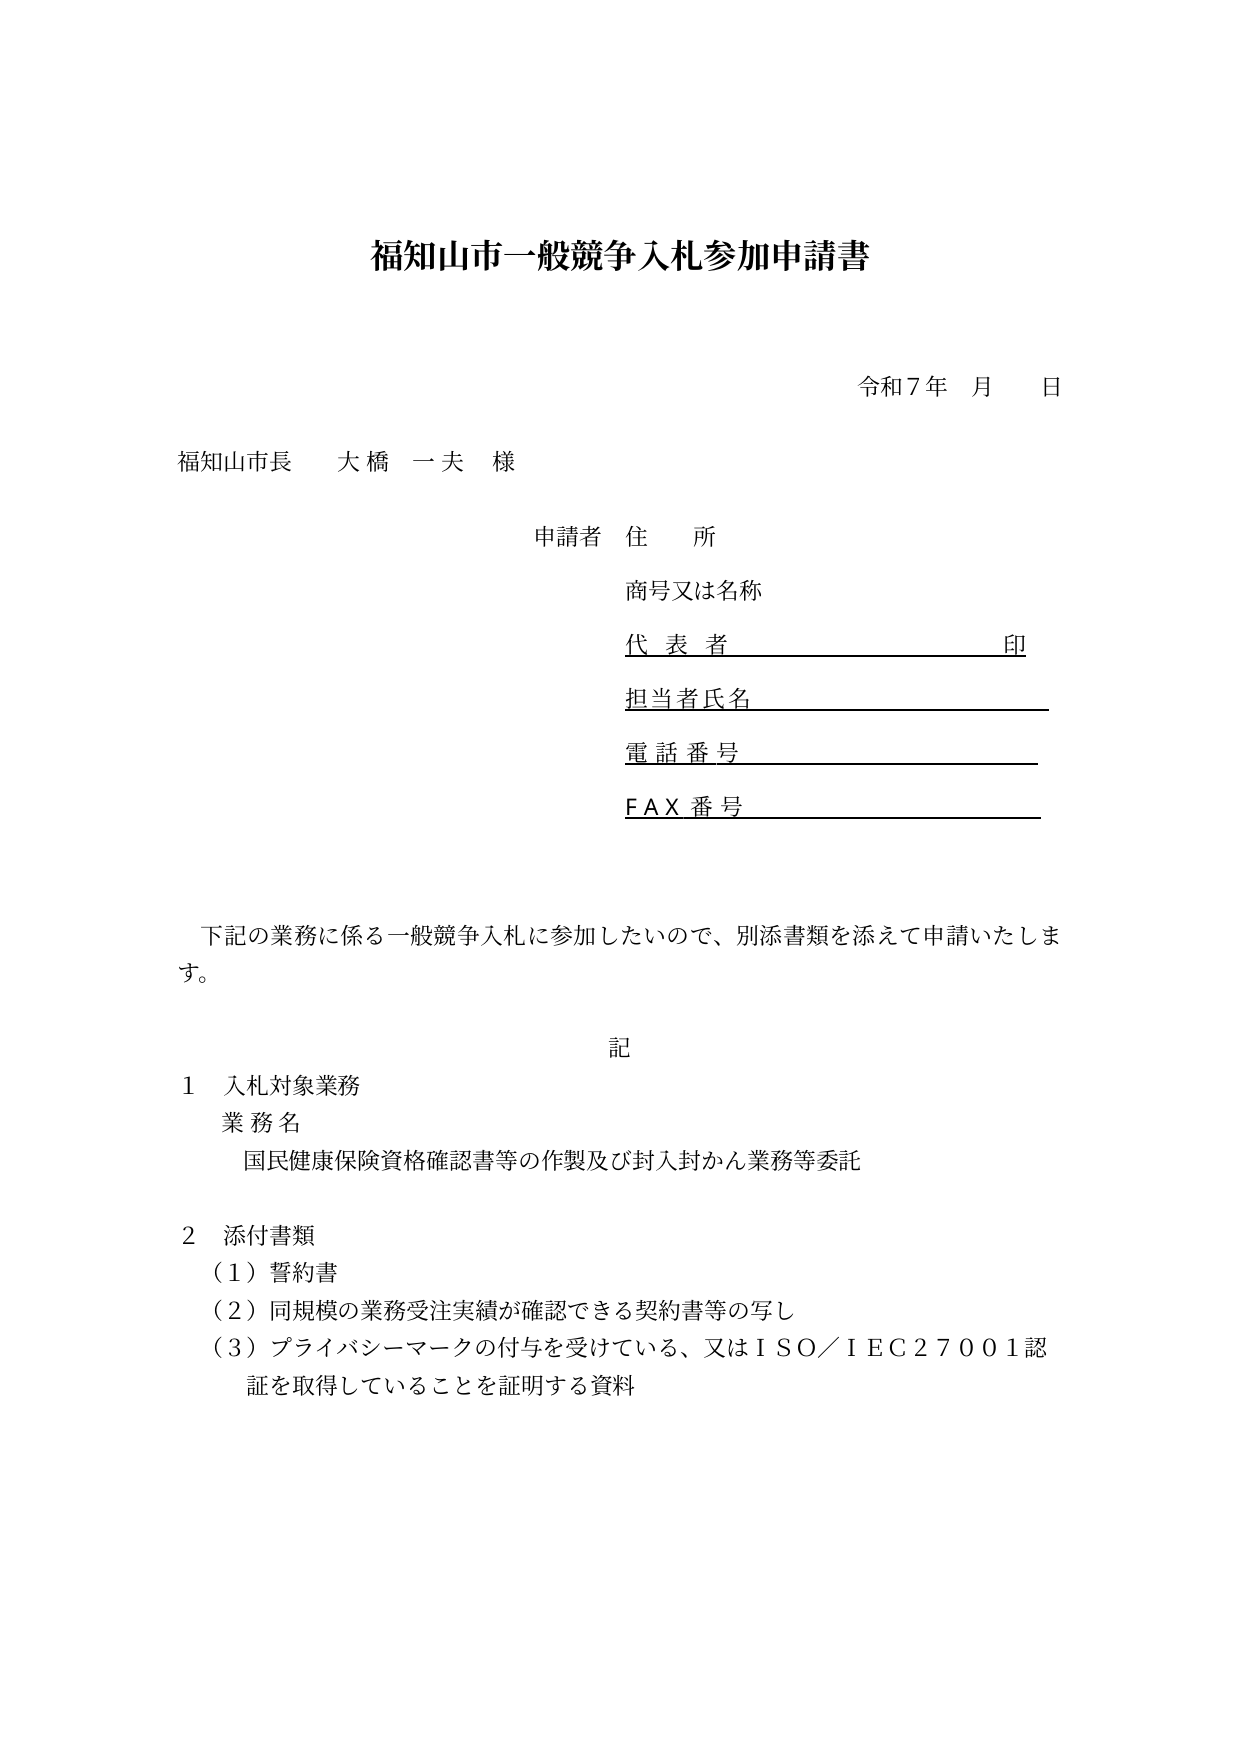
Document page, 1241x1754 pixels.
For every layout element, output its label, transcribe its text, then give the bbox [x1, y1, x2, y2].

text 商号又は名称 [533, 571, 1063, 608]
text FAX番号 [533, 787, 1063, 824]
text 福知山市一般競争入札参加申請書 [177, 217, 1063, 292]
text 担当者氏名 [533, 679, 1063, 716]
text 申請者 住所 [533, 517, 1063, 554]
text 証を取得していることを証明する資料 [177, 1366, 1063, 1403]
subtitle 記 [177, 1028, 1063, 1066]
text １ 入札対象業務 [177, 1066, 971, 1103]
text （１）誓約書 [177, 1253, 971, 1291]
text 下記の業務に係る一般競争入札に参加したいので、別添書類を添えて申請いたします。 [177, 916, 1063, 991]
text 福知山市長 大 橋 一 夫 様 [177, 442, 1063, 479]
text 国民健康保険資格確認書等の作製及び封入封かん業務等委託 [243, 1141, 971, 1178]
text ２ 添付書類 [177, 1216, 971, 1253]
text 代表者 印 [533, 625, 1063, 662]
text 電話番号 [533, 733, 1063, 770]
text （２）同規模の業務受注実績が確認できる契約書等の写し [177, 1291, 971, 1328]
text （３）プライバシーマークの付与を受けている、又はＩＳＯ／ＩＥＣ２７００１認 [177, 1328, 1063, 1366]
text 業 務 名 [221, 1103, 971, 1141]
text 令和７年 月 日 [177, 367, 1063, 404]
